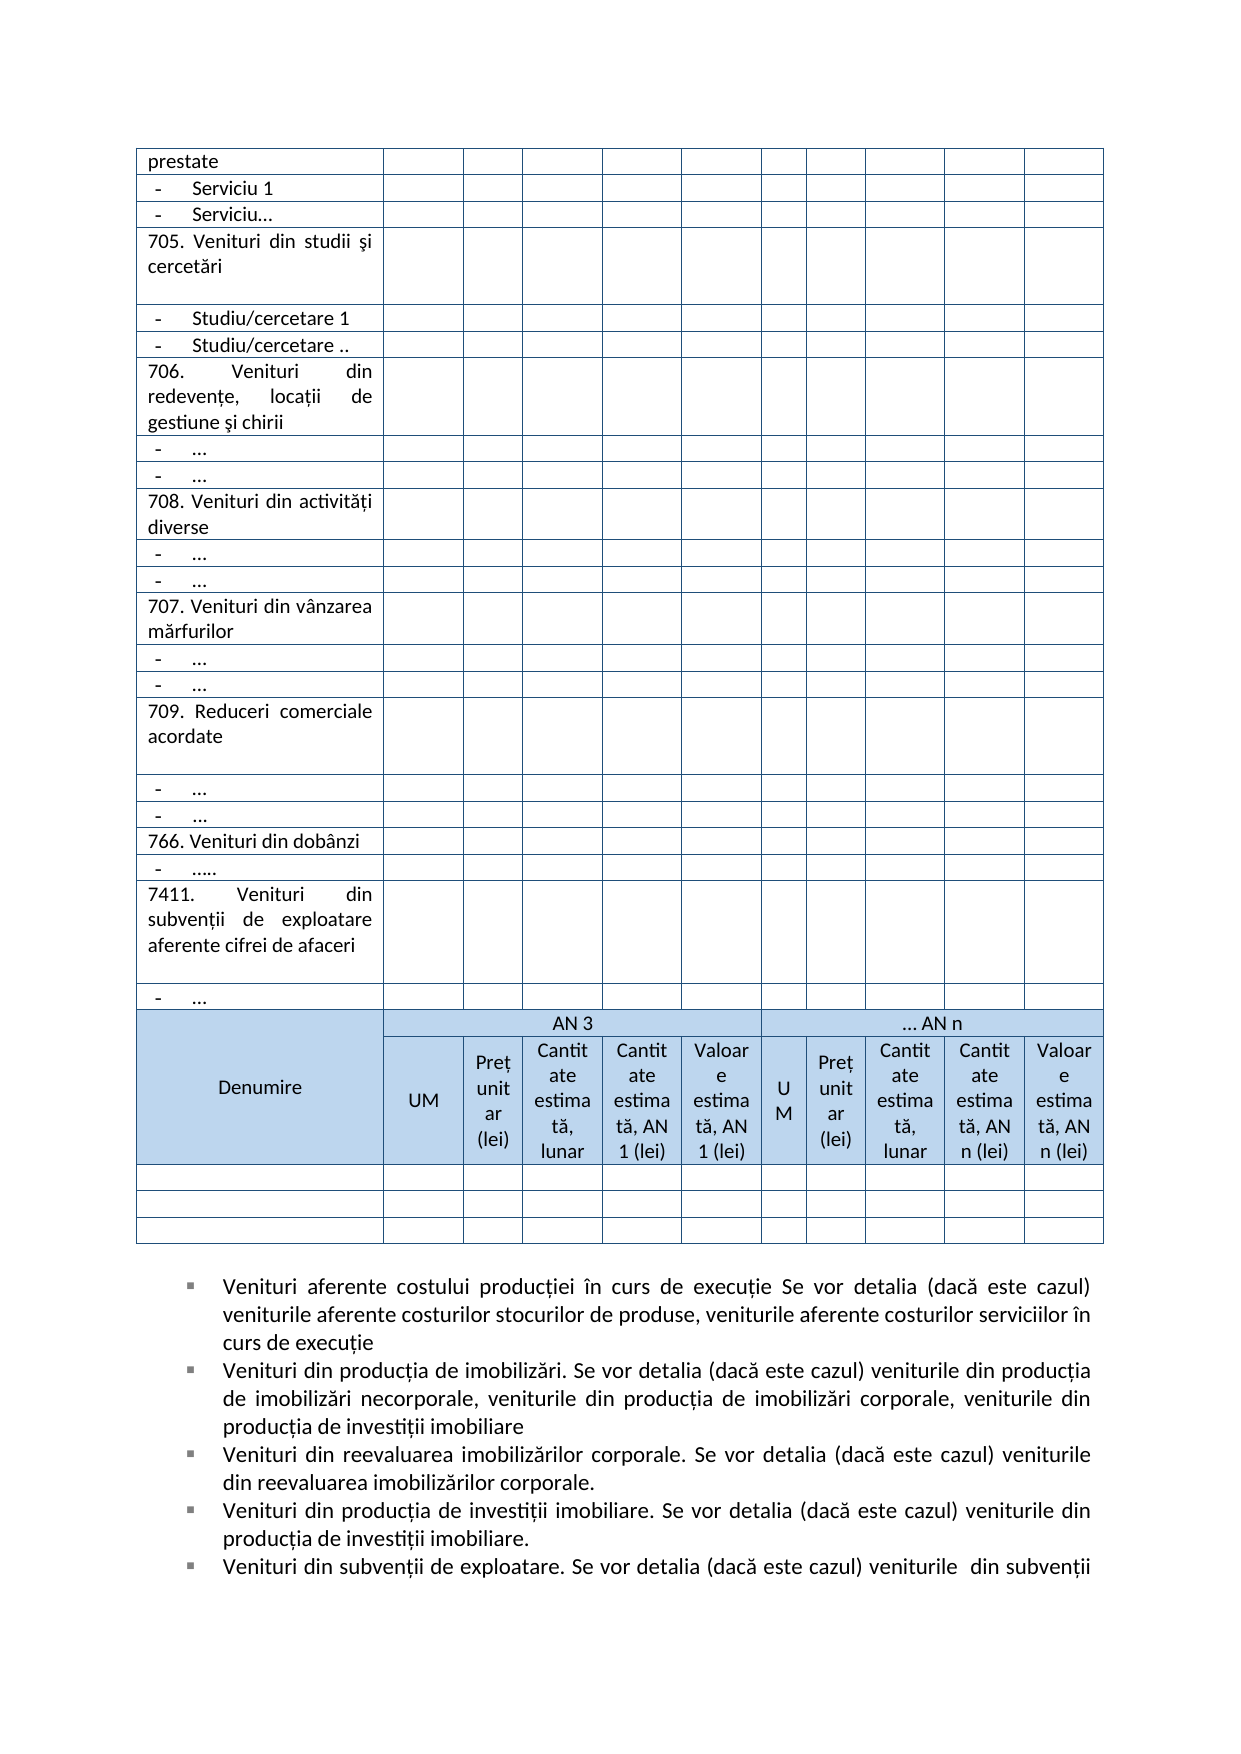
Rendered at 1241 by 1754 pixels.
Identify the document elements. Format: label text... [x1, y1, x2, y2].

table_cell [866, 540, 944, 566]
table_cell [807, 698, 865, 774]
table_cell [945, 567, 1024, 592]
table_cell [523, 672, 602, 697]
table_cell [384, 881, 463, 983]
table_cell [384, 855, 463, 880]
table_cell [682, 567, 761, 592]
table_cell [682, 489, 761, 539]
table_cell [1025, 567, 1103, 592]
table_cell … [137, 540, 383, 566]
table_cell Studiu/cercetare .. [137, 332, 383, 357]
table_cell [807, 593, 865, 644]
table_cell … [137, 984, 383, 1009]
table_cell [682, 593, 761, 644]
table_cell [762, 358, 806, 434]
table_cell [762, 1191, 806, 1217]
table_cell [603, 358, 681, 434]
table_cell [807, 462, 865, 487]
table_cell [384, 175, 463, 201]
table_cell [866, 228, 944, 304]
table_cell [807, 332, 865, 357]
table_cell [523, 332, 602, 357]
table_cell [762, 202, 806, 227]
table_cell [866, 881, 944, 983]
table_cell [866, 828, 944, 854]
table_cell [523, 462, 602, 487]
table_cell [464, 540, 522, 566]
table_cell [603, 489, 681, 539]
table_cell ... [137, 802, 383, 827]
table_cell [384, 672, 463, 697]
table_cell [603, 775, 681, 801]
table_cell [464, 1191, 522, 1217]
table_cell [866, 436, 944, 461]
table_cell [603, 672, 681, 697]
table_cell [603, 984, 681, 1009]
table_cell [945, 175, 1024, 201]
table_cell [762, 593, 806, 644]
table_cell [945, 358, 1024, 434]
table_cell [807, 984, 865, 1009]
table_cell [945, 462, 1024, 487]
table_cell [1025, 672, 1103, 697]
table_cell [384, 305, 463, 331]
table_cell [523, 593, 602, 644]
table_cell [603, 228, 681, 304]
table_cell [137, 1218, 383, 1243]
table_cell [464, 775, 522, 801]
table_cell [682, 828, 761, 854]
table_cell [523, 1165, 602, 1190]
table_cell [682, 775, 761, 801]
table_cell [464, 593, 522, 644]
table_cell [762, 567, 806, 592]
table_cell [523, 1191, 602, 1217]
table_cell [682, 1218, 761, 1243]
table_cell … [137, 775, 383, 801]
table_cell … AN n [762, 1010, 1103, 1036]
table_cell [682, 202, 761, 227]
table_cell [384, 358, 463, 434]
table_cell [682, 358, 761, 434]
table_cell [866, 698, 944, 774]
table_cell [762, 436, 806, 461]
table_cell [464, 855, 522, 880]
table_cell [603, 1191, 681, 1217]
table_cell [1025, 698, 1103, 774]
table_cell [464, 462, 522, 487]
table_cell [137, 1191, 383, 1217]
table_cell [866, 855, 944, 880]
table_cell [807, 149, 865, 174]
table_cell [866, 593, 944, 644]
table_cell [762, 489, 806, 539]
table_cell [523, 984, 602, 1009]
table_cell [807, 855, 865, 880]
table_cell [762, 775, 806, 801]
table_cell [866, 645, 944, 671]
table_cell [1025, 358, 1103, 434]
table_cell [762, 855, 806, 880]
table_cell [464, 149, 522, 174]
table_cell [807, 567, 865, 592]
table_cell [384, 540, 463, 566]
table_cell [523, 228, 602, 304]
table_cell [762, 149, 806, 174]
table_cell [945, 202, 1024, 227]
table_cell … [137, 436, 383, 461]
table_cell [464, 828, 522, 854]
table_cell [866, 489, 944, 539]
table_cell Cantitate estimată, lunar [866, 1037, 944, 1164]
table_cell [384, 1165, 463, 1190]
table_cell [384, 828, 463, 854]
table_cell [523, 645, 602, 671]
table_cell [682, 672, 761, 697]
table_cell [523, 881, 602, 983]
table_cell [384, 462, 463, 487]
table_cell [866, 332, 944, 357]
table_cell [682, 436, 761, 461]
table_cell [807, 828, 865, 854]
table_cell [762, 828, 806, 854]
table_cell [603, 540, 681, 566]
table_cell [523, 489, 602, 539]
table_cell [807, 228, 865, 304]
table_cell [464, 228, 522, 304]
table_cell [945, 489, 1024, 539]
table_cell [945, 1191, 1024, 1217]
table_cell [807, 175, 865, 201]
table_cell [807, 1191, 865, 1217]
table_cell [682, 698, 761, 774]
table_cell [1025, 1165, 1103, 1190]
table_cell [945, 698, 1024, 774]
table_cell AN 3 [384, 1010, 761, 1036]
table_cell [1025, 984, 1103, 1009]
list Venituri aferente costului producției în curs de execuție Se vor detalia (dacă este cazul) veniturile aferente costurilor stocurilor de produse, veniturile aferente costurilor serviciilor în curs de execuție [185, 1272, 1093, 1356]
table_cell [945, 332, 1024, 357]
table_cell [1025, 855, 1103, 880]
table_cell [945, 1218, 1024, 1243]
table_cell [945, 984, 1024, 1009]
table_cell [384, 332, 463, 357]
table_cell [866, 1218, 944, 1243]
table_cell [682, 228, 761, 304]
table_cell [1025, 436, 1103, 461]
table_cell [1025, 1191, 1103, 1217]
table_cell [1025, 828, 1103, 854]
table_cell [384, 228, 463, 304]
table_cell [384, 775, 463, 801]
table_cell [866, 149, 944, 174]
table_cell [945, 802, 1024, 827]
table_cell [1025, 775, 1103, 801]
table_cell [807, 645, 865, 671]
table_cell Preț unitar (lei) [464, 1037, 522, 1164]
table_cell [464, 567, 522, 592]
table_cell [603, 305, 681, 331]
table_cell [762, 802, 806, 827]
table_cell 706. Venituri din redevențe, locații de gestiune şi chirii [137, 358, 383, 434]
table_cell [464, 175, 522, 201]
table_cell [384, 489, 463, 539]
table_cell [1025, 462, 1103, 487]
table_cell [1025, 489, 1103, 539]
table_cell [464, 645, 522, 671]
table_cell [603, 802, 681, 827]
table_cell [1025, 802, 1103, 827]
table_cell [762, 175, 806, 201]
table_cell [682, 855, 761, 880]
table_cell [945, 881, 1024, 983]
table_cell [523, 149, 602, 174]
list Venituri din producția de investiții imobiliare. Se vor detalia (dacă este cazul) veniturile din producția de investiții imobiliare. [185, 1496, 1093, 1552]
table_cell Valoare estimată, AN n (lei) [1025, 1037, 1103, 1164]
table_cell [762, 645, 806, 671]
table_cell [866, 175, 944, 201]
table_cell 766. Venituri din dobânzi [137, 828, 383, 854]
table_cell [1025, 305, 1103, 331]
table_cell [762, 881, 806, 983]
table_cell [945, 305, 1024, 331]
table_cell [523, 175, 602, 201]
table_cell [1025, 1218, 1103, 1243]
table_cell [1025, 202, 1103, 227]
table_cell [137, 1165, 383, 1190]
table_cell [523, 855, 602, 880]
table_cell [523, 698, 602, 774]
table_cell [523, 802, 602, 827]
table_cell [603, 1165, 681, 1190]
table_cell [1025, 332, 1103, 357]
table_cell … [137, 567, 383, 592]
table_cell 708. Venituri din activități diverse [137, 489, 383, 539]
table_cell Cantitate estimată, lunar [523, 1037, 602, 1164]
table_cell [945, 645, 1024, 671]
table_cell [762, 1218, 806, 1243]
table_cell UM [762, 1037, 806, 1164]
table_cell [762, 1165, 806, 1190]
table_cell [866, 202, 944, 227]
table_cell [1025, 881, 1103, 983]
table_cell [866, 984, 944, 1009]
table_cell [945, 228, 1024, 304]
table_cell [464, 698, 522, 774]
table_cell 7411. Venituri din subvenții de exploatare aferente cifrei de afaceri [137, 881, 383, 983]
table_cell [866, 567, 944, 592]
table_cell [603, 149, 681, 174]
table_cell [384, 984, 463, 1009]
table_cell [682, 332, 761, 357]
table_cell [384, 698, 463, 774]
table_cell [1025, 540, 1103, 566]
table_cell [945, 775, 1024, 801]
table_cell [464, 672, 522, 697]
list Venituri din reevaluarea imobilizărilor corporale. Se vor detalia (dacă este cazul) veniturile din reevaluarea imobilizărilor corporale. [185, 1440, 1093, 1496]
table_cell [807, 1218, 865, 1243]
table_cell [682, 305, 761, 331]
table_cell [464, 332, 522, 357]
table_cell [1025, 175, 1103, 201]
table_cell [945, 1165, 1024, 1190]
table_cell [603, 828, 681, 854]
table_cell [603, 698, 681, 774]
table_cell [945, 855, 1024, 880]
table_cell [384, 1218, 463, 1243]
table_cell [945, 149, 1024, 174]
table_cell [603, 462, 681, 487]
table_cell … [137, 462, 383, 487]
table_cell [682, 1191, 761, 1217]
table_cell Valoare estimată, AN 1 (lei) [682, 1037, 761, 1164]
table_cell [464, 489, 522, 539]
table_cell [1025, 228, 1103, 304]
table_cell [762, 228, 806, 304]
table_cell [866, 1165, 944, 1190]
table_cell [866, 775, 944, 801]
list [185, 1552, 1093, 1581]
table_cell [945, 540, 1024, 566]
table_cell [945, 828, 1024, 854]
table_cell [866, 358, 944, 434]
table_cell Cantitate estimată, AN n (lei) [945, 1037, 1024, 1164]
table_cell [682, 881, 761, 983]
table_cell [866, 802, 944, 827]
table_cell [682, 540, 761, 566]
table_cell UM [384, 1037, 463, 1164]
table_cell [384, 802, 463, 827]
table_cell [464, 802, 522, 827]
table_cell [866, 305, 944, 331]
table_cell [464, 305, 522, 331]
table_cell [807, 775, 865, 801]
table_cell [1025, 593, 1103, 644]
table_cell [762, 305, 806, 331]
table_cell ….. [137, 855, 383, 880]
table_cell [523, 202, 602, 227]
table_cell [464, 436, 522, 461]
table_cell [762, 540, 806, 566]
list Venituri din producția de imobilizări. Se vor detalia (dacă este cazul) veniturile din producția de imobilizări necorporale, veniturile din producția de imobilizări corporale, veniturile din producția de investiții imobiliare [185, 1356, 1093, 1440]
table_cell 709. Reduceri comerciale acordate [137, 698, 383, 774]
table_cell Denumire [137, 1010, 383, 1164]
table_cell [866, 672, 944, 697]
table_cell Serviciu… [137, 202, 383, 227]
table_cell [807, 540, 865, 566]
table_cell … [137, 672, 383, 697]
table_cell [807, 202, 865, 227]
table_cell [807, 802, 865, 827]
table_cell [807, 1165, 865, 1190]
table_cell [682, 149, 761, 174]
table_cell [603, 332, 681, 357]
table_cell [523, 1218, 602, 1243]
table_cell [523, 775, 602, 801]
table_cell [866, 462, 944, 487]
table_cell [384, 593, 463, 644]
table_cell 707. Venituri din vânzarea mărfurilor [137, 593, 383, 644]
table_cell Cantitate estimată, AN 1 (lei) [603, 1037, 681, 1164]
table_cell [464, 881, 522, 983]
table_cell [523, 540, 602, 566]
table_cell [682, 462, 761, 487]
table_cell [945, 436, 1024, 461]
table_cell Serviciu 1 [137, 175, 383, 201]
table_cell [603, 881, 681, 983]
table_cell [384, 1191, 463, 1217]
table_cell [682, 175, 761, 201]
table_cell [464, 984, 522, 1009]
table_cell [682, 984, 761, 1009]
table_cell [682, 1165, 761, 1190]
table_cell [603, 202, 681, 227]
table_cell [866, 1191, 944, 1217]
table_cell [464, 1165, 522, 1190]
table_cell [603, 645, 681, 671]
table_cell [762, 698, 806, 774]
table_cell [945, 593, 1024, 644]
table_cell [807, 881, 865, 983]
table_cell Preț unitar (lei) [807, 1037, 865, 1164]
table_cell [807, 305, 865, 331]
table_cell [603, 436, 681, 461]
table_cell [523, 305, 602, 331]
table_cell [1025, 645, 1103, 671]
table_cell [762, 462, 806, 487]
table_cell [523, 828, 602, 854]
table_cell [384, 436, 463, 461]
table_cell [807, 489, 865, 539]
table_cell [945, 672, 1024, 697]
table_cell [603, 175, 681, 201]
table_cell [464, 202, 522, 227]
table_cell [384, 149, 463, 174]
table_cell 705. Venituri din studii şi cercetări [137, 228, 383, 304]
table_cell [807, 436, 865, 461]
table_cell [682, 645, 761, 671]
table_cell [682, 802, 761, 827]
table_cell [384, 202, 463, 227]
table_cell [762, 332, 806, 357]
table_cell Studiu/cercetare 1 [137, 305, 383, 331]
table_cell [464, 358, 522, 434]
table_cell [603, 1218, 681, 1243]
table_cell [762, 984, 806, 1009]
table_cell [464, 1218, 522, 1243]
table_cell [523, 567, 602, 592]
table_cell [384, 567, 463, 592]
table_cell [603, 855, 681, 880]
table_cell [137, 149, 383, 174]
table_cell [603, 567, 681, 592]
table_cell [523, 358, 602, 434]
table_cell [762, 672, 806, 697]
table_cell [1025, 149, 1103, 174]
table_cell [523, 436, 602, 461]
table_cell [807, 358, 865, 434]
table_cell … [137, 645, 383, 671]
table_cell [807, 672, 865, 697]
table_cell [384, 645, 463, 671]
table_cell [603, 593, 681, 644]
